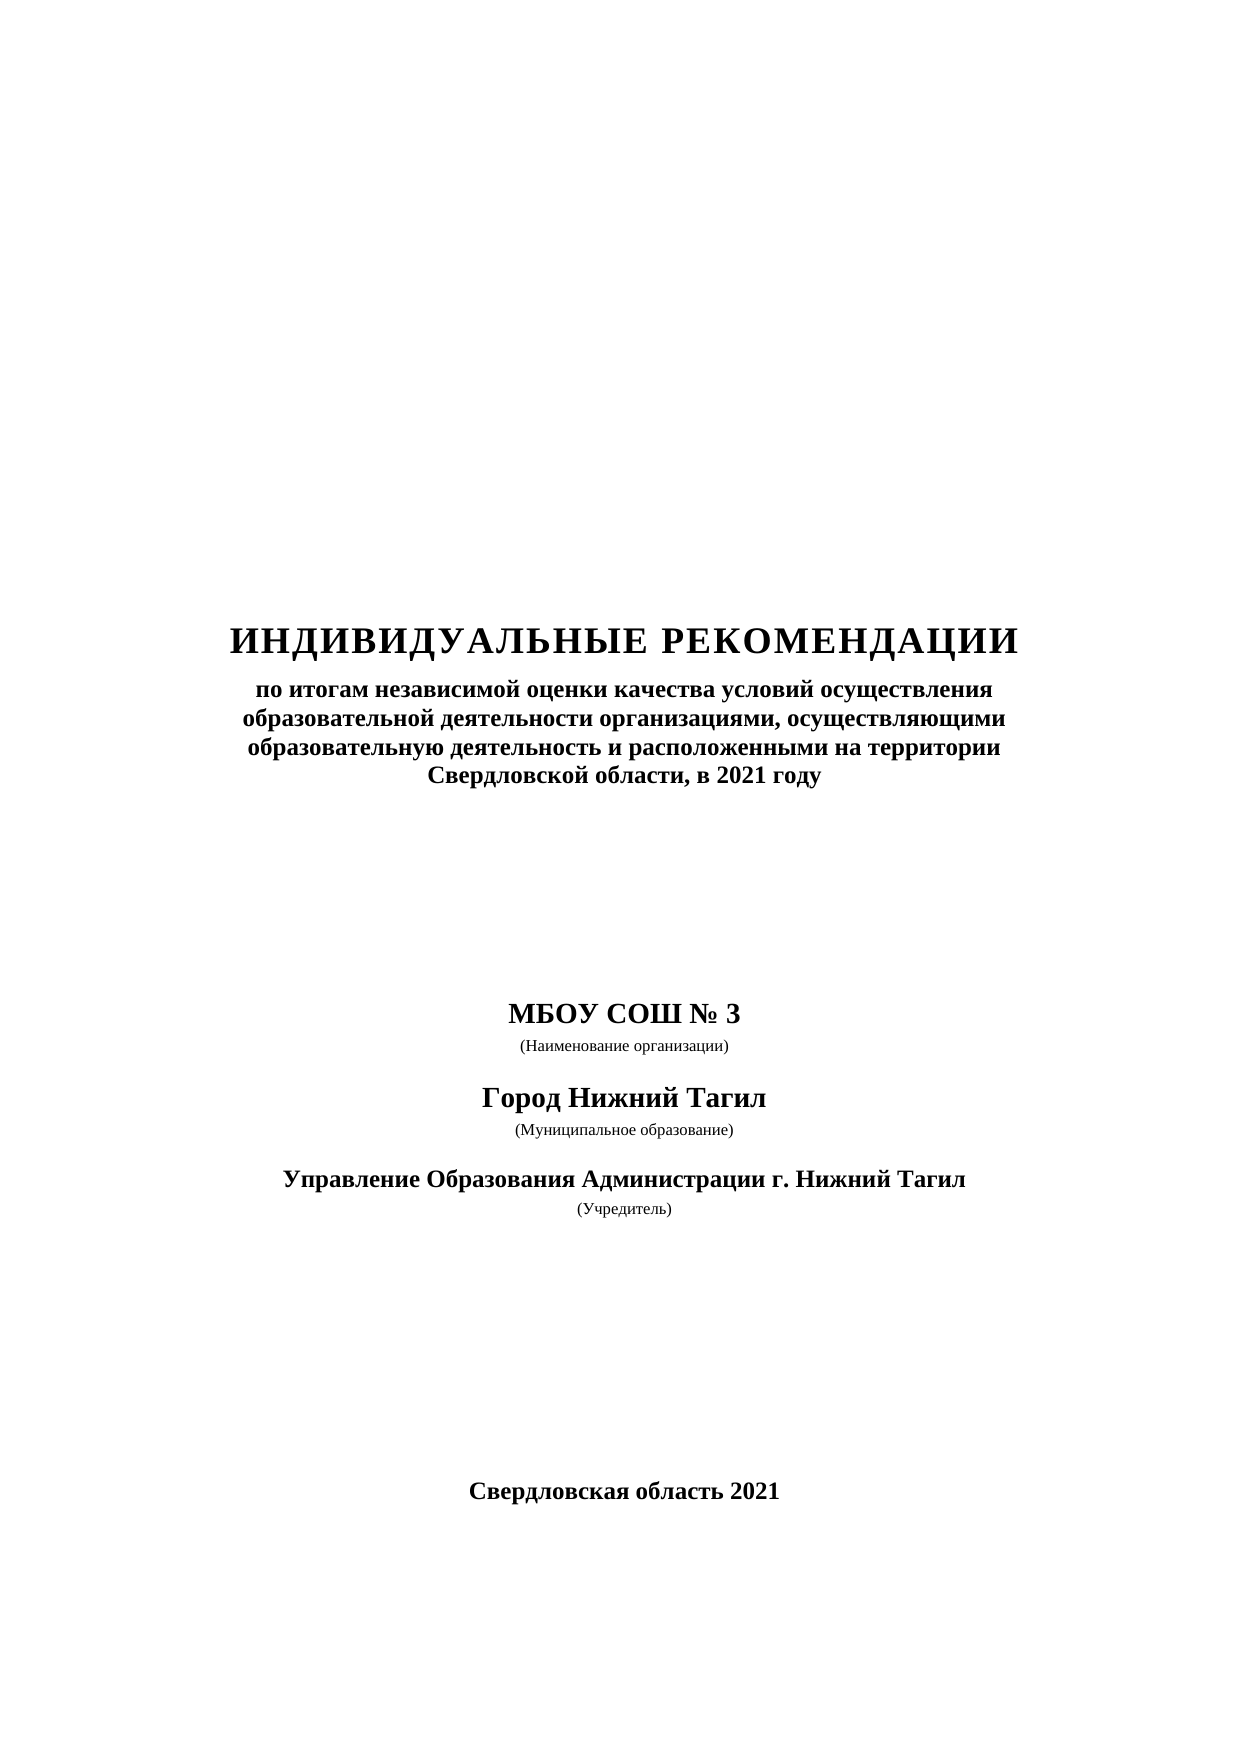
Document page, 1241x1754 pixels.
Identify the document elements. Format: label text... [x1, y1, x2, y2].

text ИНДИВИДУАЛЬНЫЕ РЕКОМЕНДАЦИИ [177, 619, 1071, 662]
text по итогам независимой оценки качества условий осуществления образовательной деятельности организациями, осуществляющими образовательную деятельность и расположенными на территории Свердловской области, в 2021 году [177, 674, 1071, 789]
text (Наименование организации) [177, 1036, 1071, 1055]
text Свердловская область 2021 [177, 1476, 1071, 1505]
text МБОУ СОШ № 3 [177, 996, 1071, 1030]
text Управление Образования Администрации г. Нижний Тагил [177, 1164, 1071, 1193]
text Город Нижний Тагил [177, 1080, 1071, 1114]
text (Муниципальное образование) [177, 1120, 1071, 1139]
text (Учредитель) [177, 1199, 1071, 1218]
